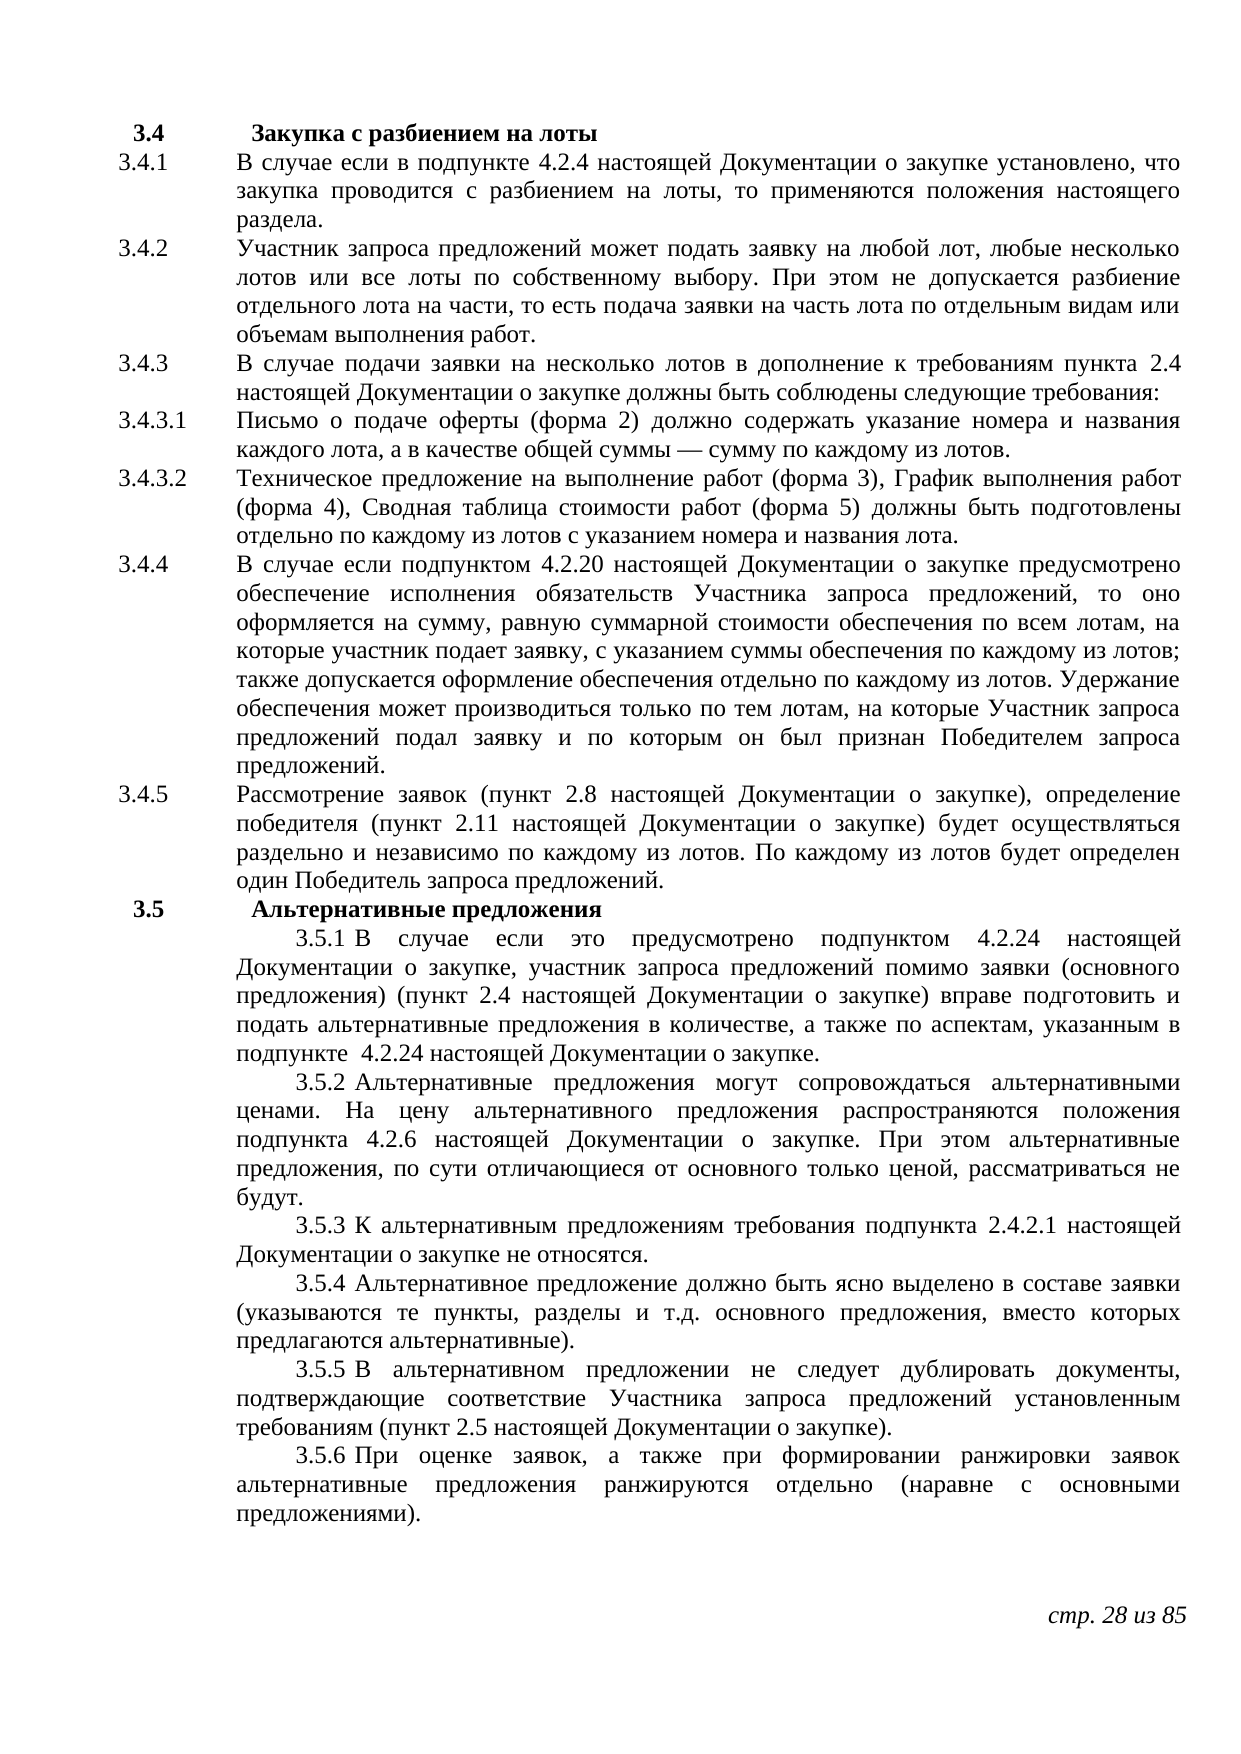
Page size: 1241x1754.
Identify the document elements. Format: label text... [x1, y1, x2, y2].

list Рассмотрение заявок (пункт 2.8 настоящей Документации о закупке), определение победителя (пункт 2.11 настоящей Документации о закупке) будет осуществляться раздельно и независимо по каждому из лотов. По каждому из лотов будет определен один Победитель запроса предложений. [118, 779, 1181, 894]
list Письмо о подаче оферты (форма 2) должно содержать указание номера и названия каждого лота, а в качестве общей суммы — сумму по каждому из лотов. [118, 406, 1181, 463]
subtitle Альтернативные предложения [133, 894, 1181, 923]
text К альтернативным предложениям требования подпункта 2.4.2.1 настоящей Документации о закупке не относятся. [236, 1211, 1181, 1268]
text При оценке заявок, а также при формировании ранжировки заявок альтернативные предложения ранжируются отдельно (наравне с основными предложениями). [236, 1441, 1181, 1527]
text Альтернативные предложения могут сопровождаться альтернативными ценами. На цену альтернативного предложения распространяются положения подпункта 4.2.6 настоящей Документации о закупке. При этом альтернативные предложения, по сути отличающиеся от основного только ценой, рассматриваться не будут. [236, 1067, 1181, 1211]
text В случае если это предусмотрено подпунктом 4.2.24 настоящей Документации о закупке, участник запроса предложений помимо заявки (основного предложения) (пункт 2.4 настоящей Документации о закупке) вправе подготовить и подать альтернативные предложения в количестве, а также по аспектам, указанным в подпункте 4.2.24 настоящей Документации о закупке. [236, 923, 1181, 1067]
list В случае подачи заявки на несколько лотов в дополнение к требованиям пункта 2.4 настоящей Документации о закупке должны быть соблюдены следующие требования: [118, 348, 1181, 406]
list Техническое предложение на выполнение работ (форма 3), График выполнения работ (форма 4), Сводная таблица стоимости работ (форма 5) должны быть подготовлены отдельно по каждому из лотов с указанием номера и названия лота. [118, 463, 1181, 549]
text Альтернативное предложение должно быть ясно выделено в составе заявки (указываются те пункты, разделы и т.д. основного предложения, вместо которых предлагаются альтернативные). [236, 1268, 1181, 1354]
list В случае если подпунктом 4.2.20 настоящей Документации о закупке предусмотрено обеспечение исполнения обязательств Участника запроса предложений, то оно оформляется на сумму, равную суммарной стоимости обеспечения по всем лотам, на которые участник подает заявку, с указанием суммы обеспечения по каждому из лотов; также допускается оформление обеспечения отдельно по каждому из лотов. Удержание обеспечения может производиться только по тем лотам, на которые Участник запроса предложений подал заявку и по которым он был признан Победителем запроса предложений. [118, 549, 1181, 779]
subtitle Закупка с разбиением на лоты [133, 118, 1181, 147]
text В альтернативном предложении не следует дублировать документы, подтверждающие соответствие Участника запроса предложений установленным требованиям (пункт 2.5 настоящей Документации о закупке). [236, 1354, 1181, 1441]
list Участник запроса предложений может подать заявку на любой лот, любые несколько лотов или все лоты по собственному выбору. При этом не допускается разбиение отдельного лота на части, то есть подача заявки на часть лота по отдельным видам или объемам выполнения работ. [118, 233, 1181, 348]
list В случае если в подпункте 4.2.4 настоящей Документации о закупке установлено, что закупка проводится с разбиением на лоты, то применяются положения настоящего раздела. [118, 147, 1181, 233]
